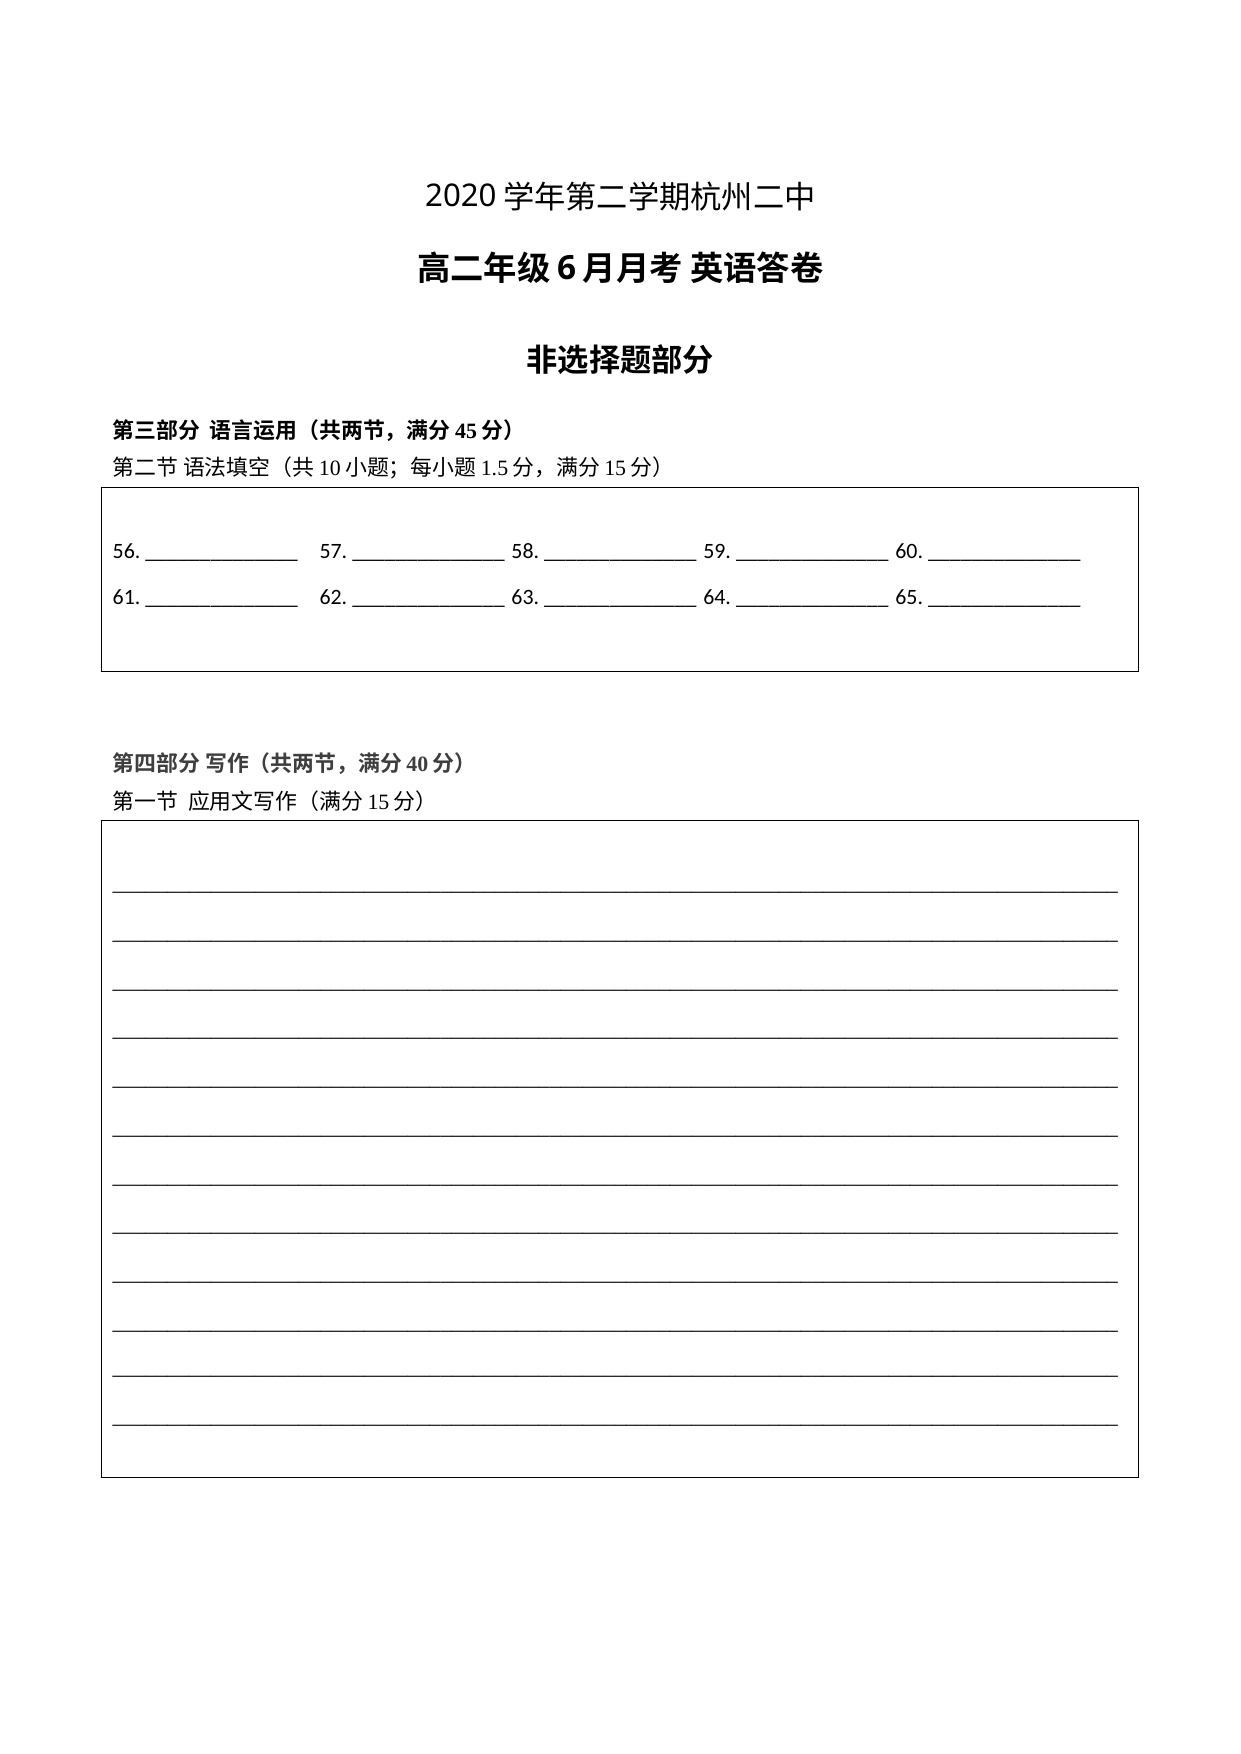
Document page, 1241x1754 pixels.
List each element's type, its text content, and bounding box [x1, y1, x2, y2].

table_header ________________________________________________________________________________________________________________________________________________________________________________________________________________________________________________________________________________________________________________________________________________________________________________________________________________________________________________________________________________________________________________________________________________________________________________________________________________________________________________________________________________________________________________________________________________________________________________________________________________________________________________________________________________________________________________________________________________________ ________________________________________________________________________________________________________________________________________________________________________________________ [102, 821, 1138, 1477]
table_header 56. ______________ 57. ______________ 58. ______________ 59. ______________ 60. ______________ 61. ______________ 62. ______________ 63. ______________ 64. ______________ 65. ______________ [102, 488, 1138, 671]
text 第三部分 语言运用（共两节，满分45分） [112, 413, 1128, 445]
text 非选择题部分 [112, 335, 1128, 380]
text 第一节 应用文写作（满分15分） [112, 783, 1128, 816]
text 第四部分 写作（共两节，满分40分） [112, 746, 1128, 778]
text 第二节 语法填空（共10小题；每小题1.5分，满分15分） [112, 450, 1114, 482]
text 2020学年第二学期杭州二中 [112, 162, 1128, 227]
text 高二年级6月月考 英语答卷 [112, 234, 1128, 299]
